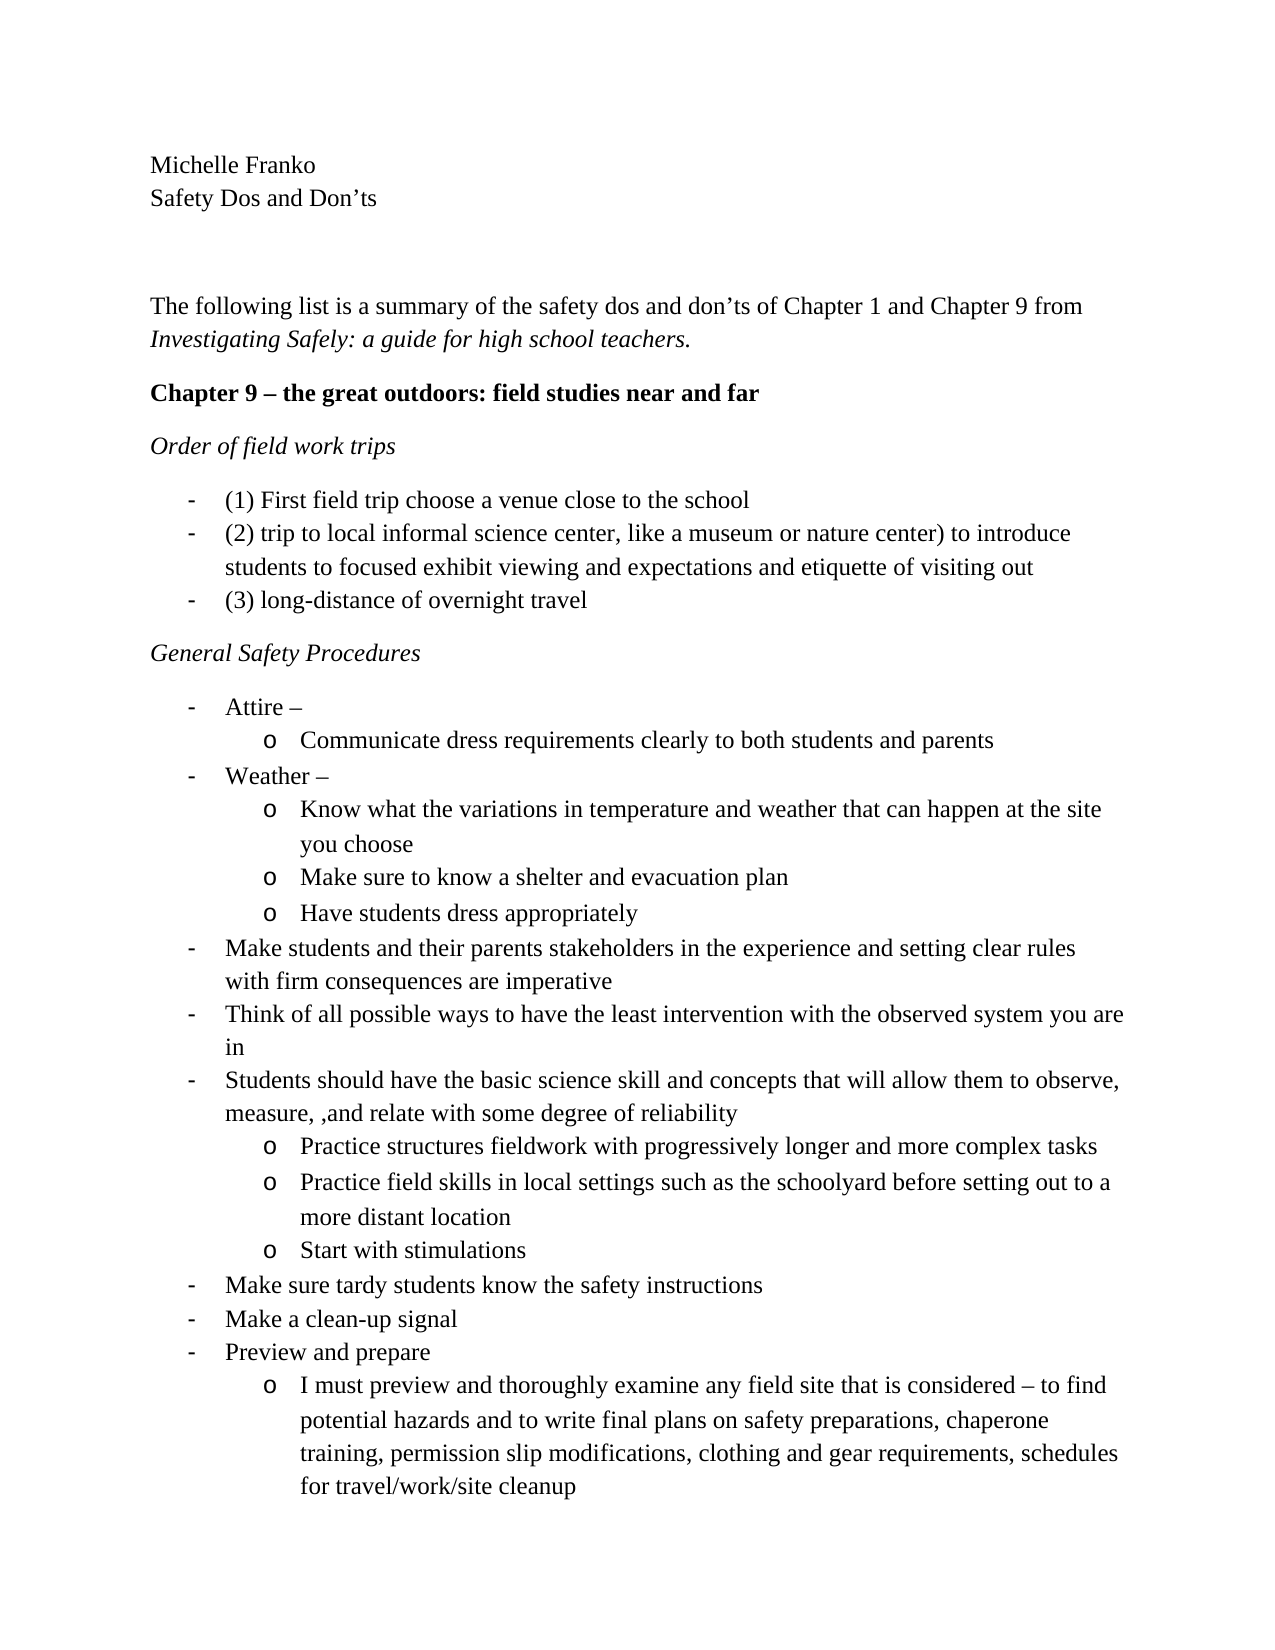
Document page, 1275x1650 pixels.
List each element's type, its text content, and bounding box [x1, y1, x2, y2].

list I must preview and thoroughly examine any field site that is considered – to find potential hazards and to write final plans on safety preparations, chaperone training, permission slip modifications, clothing and gear requirements, schedules for travel/work/site cleanup [262, 1370, 1125, 1500]
list Make sure to know a shelter and evacuation plan [262, 862, 1125, 893]
list Make students and their parents stakeholders in the experience and setting clear rules with firm consequences are imperative [187, 933, 1125, 995]
text Chapter 9 – the great outdoors: field studies near and far [150, 378, 1125, 406]
list Weather – [187, 761, 1125, 790]
list Make a clean-up signal [187, 1303, 1125, 1332]
list Think of all possible ways to have the least intervention with the observed system you are in [187, 999, 1125, 1061]
list Communicate dress requirements clearly to both students and parents [262, 726, 1125, 756]
list Attire – [187, 692, 1125, 721]
list Have students dress appropriately [262, 898, 1125, 928]
list (2) trip to local informal science center, like a museum or nature center) to introduce students to focused exhibit viewing and expectations and etiquette of visiting out [187, 518, 1125, 580]
list (3) long-distance of overnight travel [187, 584, 1125, 613]
list Know what the variations in temperature and weather that can happen at the site you choose [262, 794, 1125, 858]
text General Safety Procedures [150, 638, 1125, 667]
list (1) First field trip choose a venue close to the school [187, 485, 1125, 514]
list Start with stimulations [262, 1235, 1125, 1266]
text Order of field work trips [150, 431, 1125, 460]
list Students should have the basic science skill and concepts that will allow them to observe, measure, ,and relate with some degree of reliability [187, 1065, 1125, 1127]
list Practice structures fieldwork with progressively longer and more complex tasks [262, 1131, 1125, 1162]
list Practice field skills in local settings such as the schoolyard before setting out to a more distant location [262, 1167, 1125, 1231]
text Michelle Franko Safety Dos and Don’ts [150, 150, 1125, 212]
list Make sure tardy students know the safety instructions [187, 1270, 1125, 1299]
text The following list is a summary of the safety dos and don’ts of Chapter 1 and Chapter 9 from Investigating Safely: a guide for high school teachers. [150, 291, 1125, 352]
list Preview and prepare [187, 1337, 1125, 1366]
